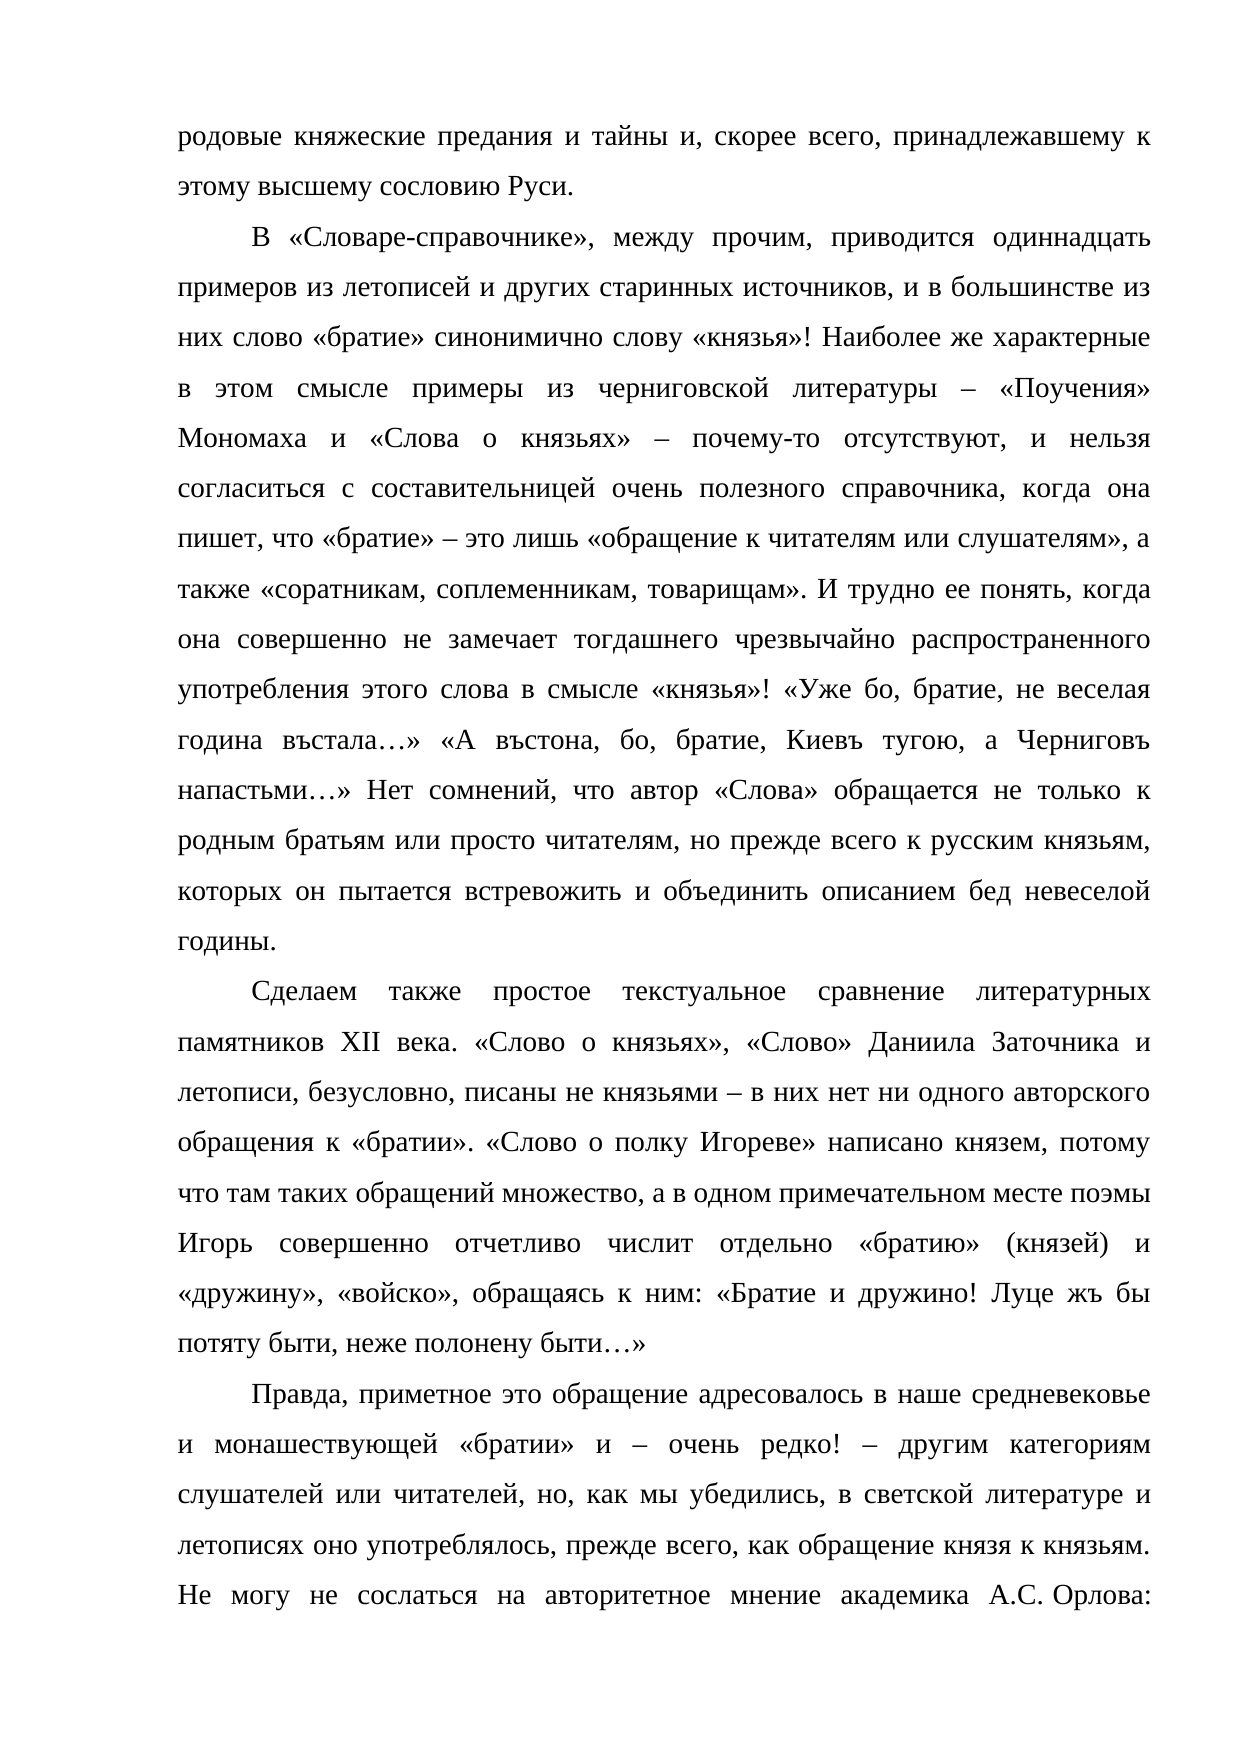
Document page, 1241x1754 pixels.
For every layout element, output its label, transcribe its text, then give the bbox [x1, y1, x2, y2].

text Сделаем также простое текстуальное сравнение литературных памятников XII века. «Слово о князьях», «Слово» Даниила Заточника и летописи, безусловно, писаны не князьями – в них нет ни одного авторского обращения к «братии». «Слово о полку Игореве» написано князем, потому что там таких обращений множество, а в одном примечательном месте поэмы Игорь совершенно отчетливо числит отдельно «братию» (князей) и «дружину», «войско», обращаясь к ним: «Братие и дружино! Луце жъ бы потяту быти, неже полонену быти…» [177, 973, 1152, 1359]
text В «Словаре-справочнике», между прочим, приводится одиннадцать примеров из летописей и других старинных источников, и в большинстве из них слово «братие» синонимично слову «князья»! Наиболее же характерные в этом смысле примеры из черниговской литературы – «Поучения» Мономаха и «Слова о князьях» – почему-то отсутствуют, и нельзя согласиться с составительницей очень полезного справочника, когда она пишет, что «братие» – это лишь «обращение к читателям или слушателям», а также «соратникам, соплеменникам, товарищам». И трудно ее понять, когда она совершенно не замечает тогдашнего чрезвычайно распространенного употребления этого слова в смысле «князья»! «Уже бо, братие, не веселая година въстала…» «А въстона, бо, братие, Киевъ тугою, а Черниговъ напастьми…» Нет сомнений, что автор «Слова» обращается не только к родным братьям или просто читателям, но прежде всего к русским князьям, которых он пытается встревожить и объединить описанием бед невеселой годины. [177, 219, 1152, 957]
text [177, 1376, 1152, 1611]
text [177, 118, 1152, 202]
